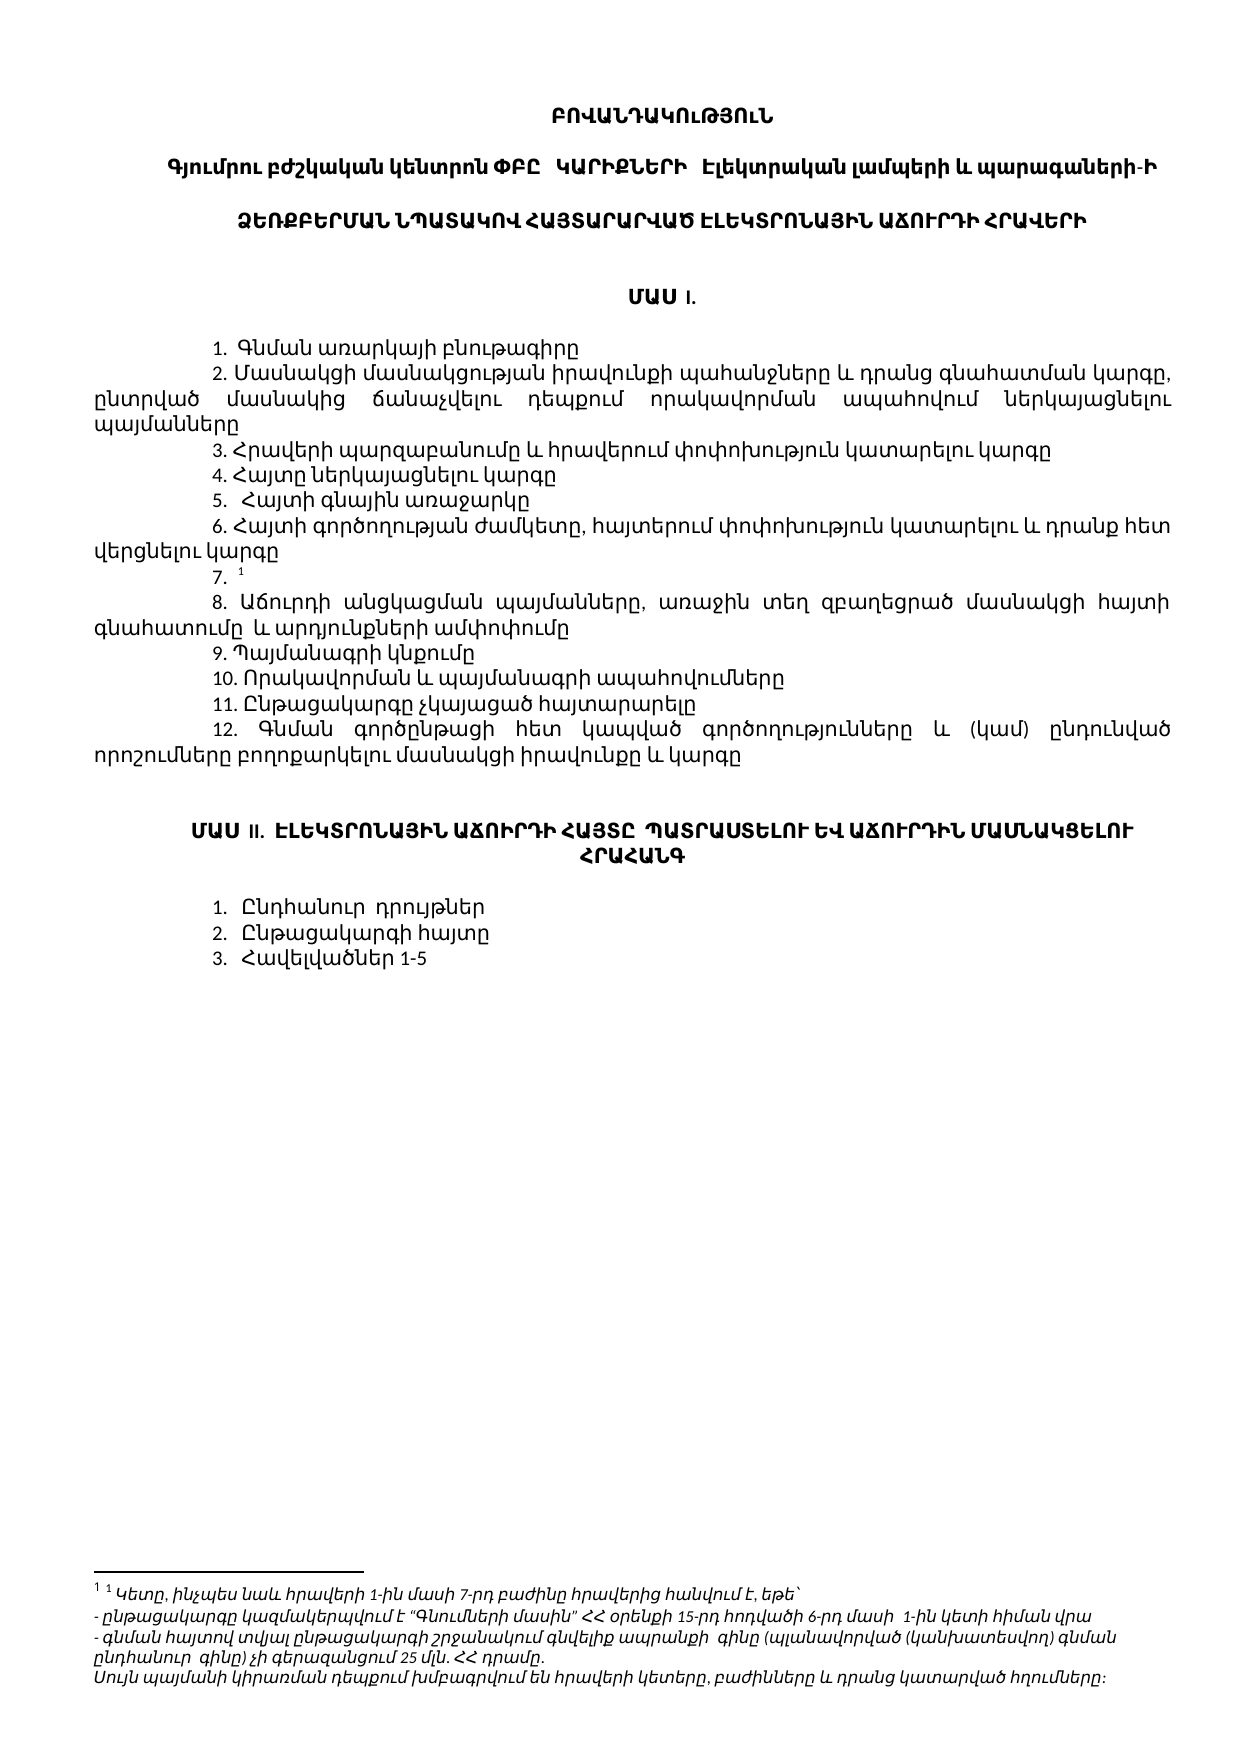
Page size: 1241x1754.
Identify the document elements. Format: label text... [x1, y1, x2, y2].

text Գյումրու բժշկական կենտրոն ՓԲԸ ԿԱՐԻՔՆԵՐԻ Էլեկտրական լամպերի և պարագաների-Ի [94, 154, 1171, 179]
text 6. Հայտի գործողության ժամկետը, հայտերում փոփոխություն կատարելու և դրանք հետ վերցնելու կարգը [94, 513, 1171, 564]
text 12. Գնման գործընթացի հետ կապված գործողությունները և (կամ) ընդունված որոշումները բողոքարկելու մասնակցի իրավունքը և կարգը [94, 716, 1171, 767]
text 3. Հավելվածներ 1-5 [94, 945, 1171, 971]
text 2. Մասնակցի մասնակցության իրավունքի պահանջները և դրանց գնահատման կարգը, ընտրված մասնակից ճանաչվելու դեպքում որակավորման ապահովում ներկայացնելու պայմանները [94, 361, 1171, 437]
text 10. Որակավորման և պայմանագրի ապահովումները [94, 666, 1171, 691]
text 4. Հայտը ներկայացնելու կարգը [94, 462, 1171, 488]
text 2. Ընթացակարգի հայտը [94, 920, 1171, 945]
text ԲՈՎԱՆԴԱԿՈւԹՅՈւՆ [94, 103, 1171, 128]
text ՄԱՍ I. [94, 284, 1171, 310]
text 8. Աճուրդի անցկացման պայմանները, առաջին տեղ զբաղեցրած մասնակցի հայտի գնահատումը և արդյունքների ամփոփումը [94, 589, 1171, 640]
text ՄԱՍ II. ԷԼԵԿՏՐՈՆԱՅԻՆ ԱՃՈԻՐԴԻ ՀԱՅՏԸ ՊԱՏՐԱՍՏԵԼՈՒ ԵՎ ԱՃՈՒՐԴԻՆ ՄԱՍՆԱԿՑԵԼՈՒ ՀՐԱՀԱՆԳ [94, 818, 1171, 869]
text 1. Գնման առարկայի բնութագիրը [94, 335, 1171, 361]
text 11. Ընթացակարգը չկայացած հայտարարելը [94, 691, 1171, 716]
text 7. 1 [94, 564, 1171, 589]
text 1. Ընդհանուր դրույթներ [94, 894, 1171, 920]
text 3. Հրավերի պարզաբանումը և հրավերում փոփոխություն կատարելու կարգը [94, 437, 1171, 462]
text 5. Հայտի գնային առաջարկը [94, 488, 1171, 513]
text ՁԵՌՔԲԵՐՄԱՆ ՆՊԱՏԱԿՈՎ ՀԱՅՏԱՐԱՐՎԱԾ ԷԼԵԿՏՐՈՆԱՅԻՆ ԱՃՈՒՐԴԻ ՀՐԱՎԵՐԻ [94, 208, 1171, 233]
text 9. Պայմանագրի կնքումը [94, 640, 1171, 666]
